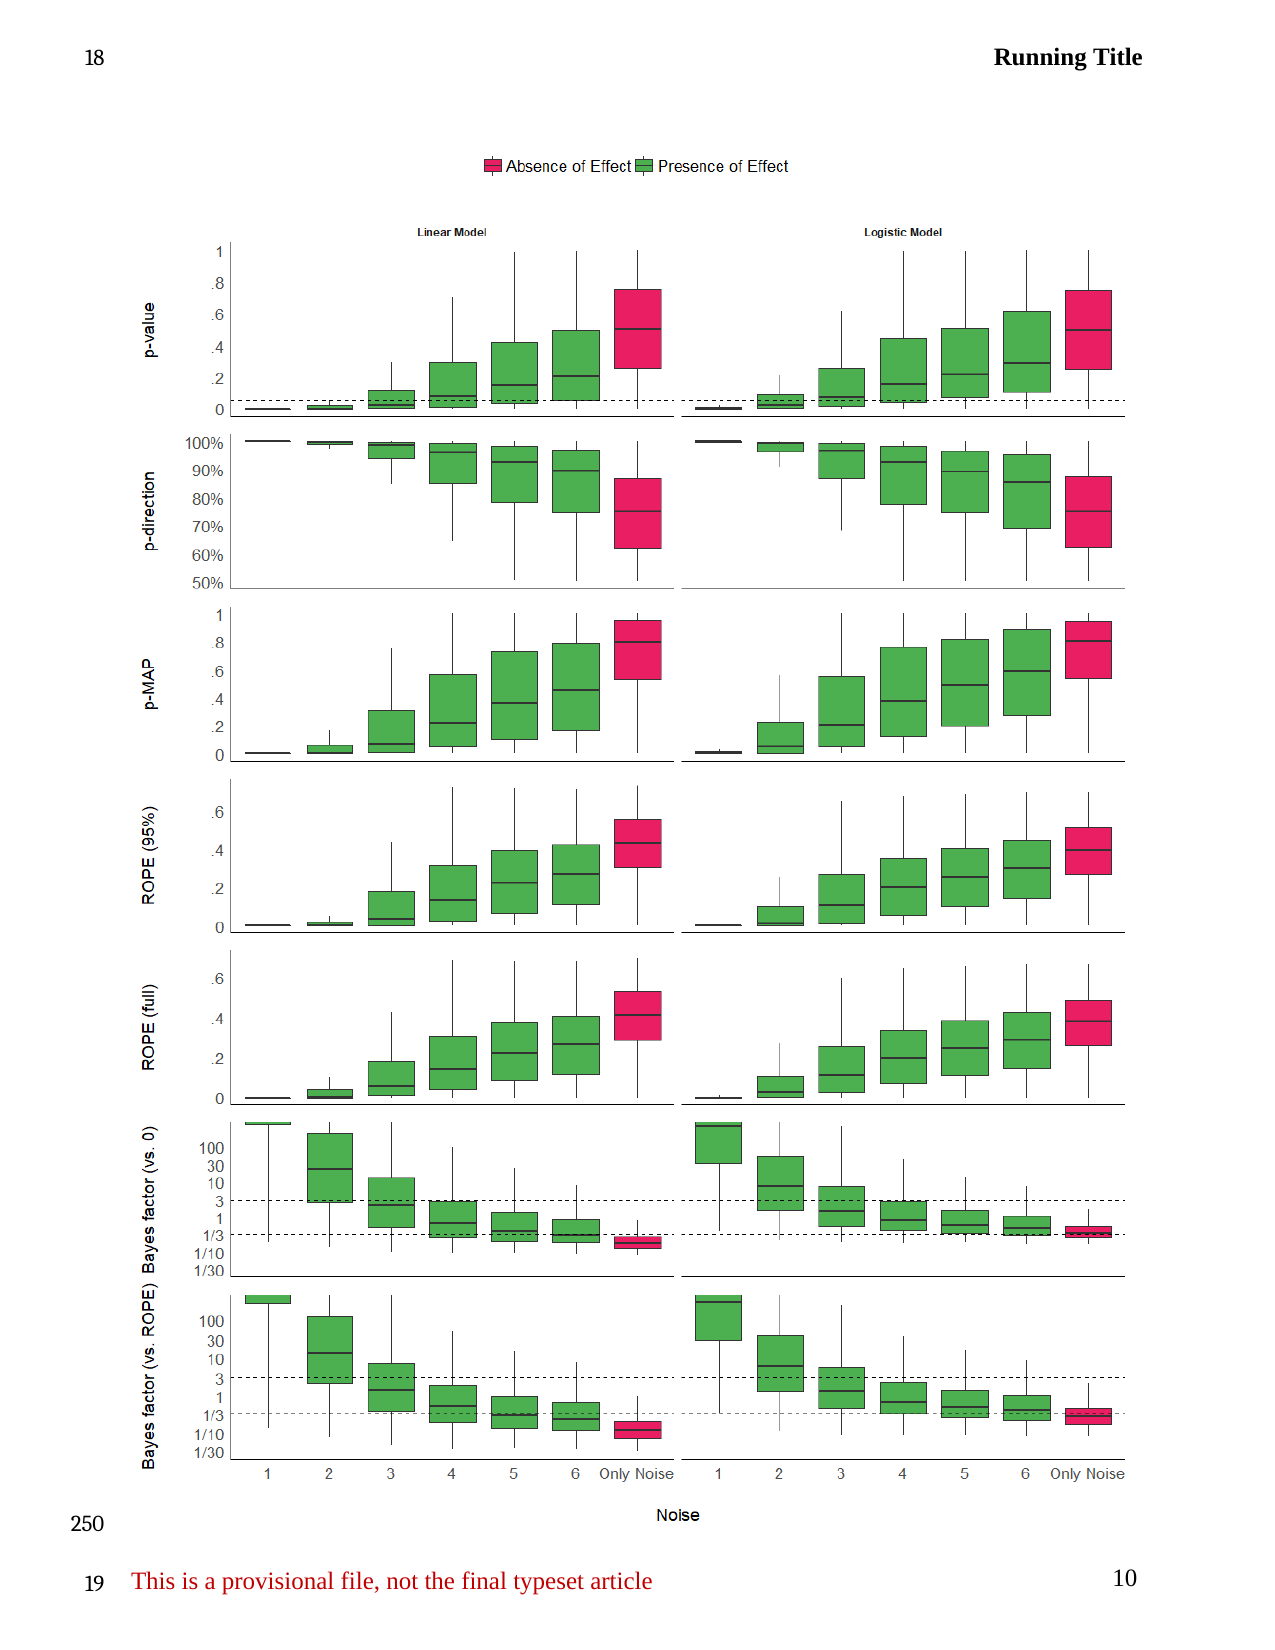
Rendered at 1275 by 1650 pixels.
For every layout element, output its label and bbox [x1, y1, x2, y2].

picture [133, 118, 1132, 1531]
